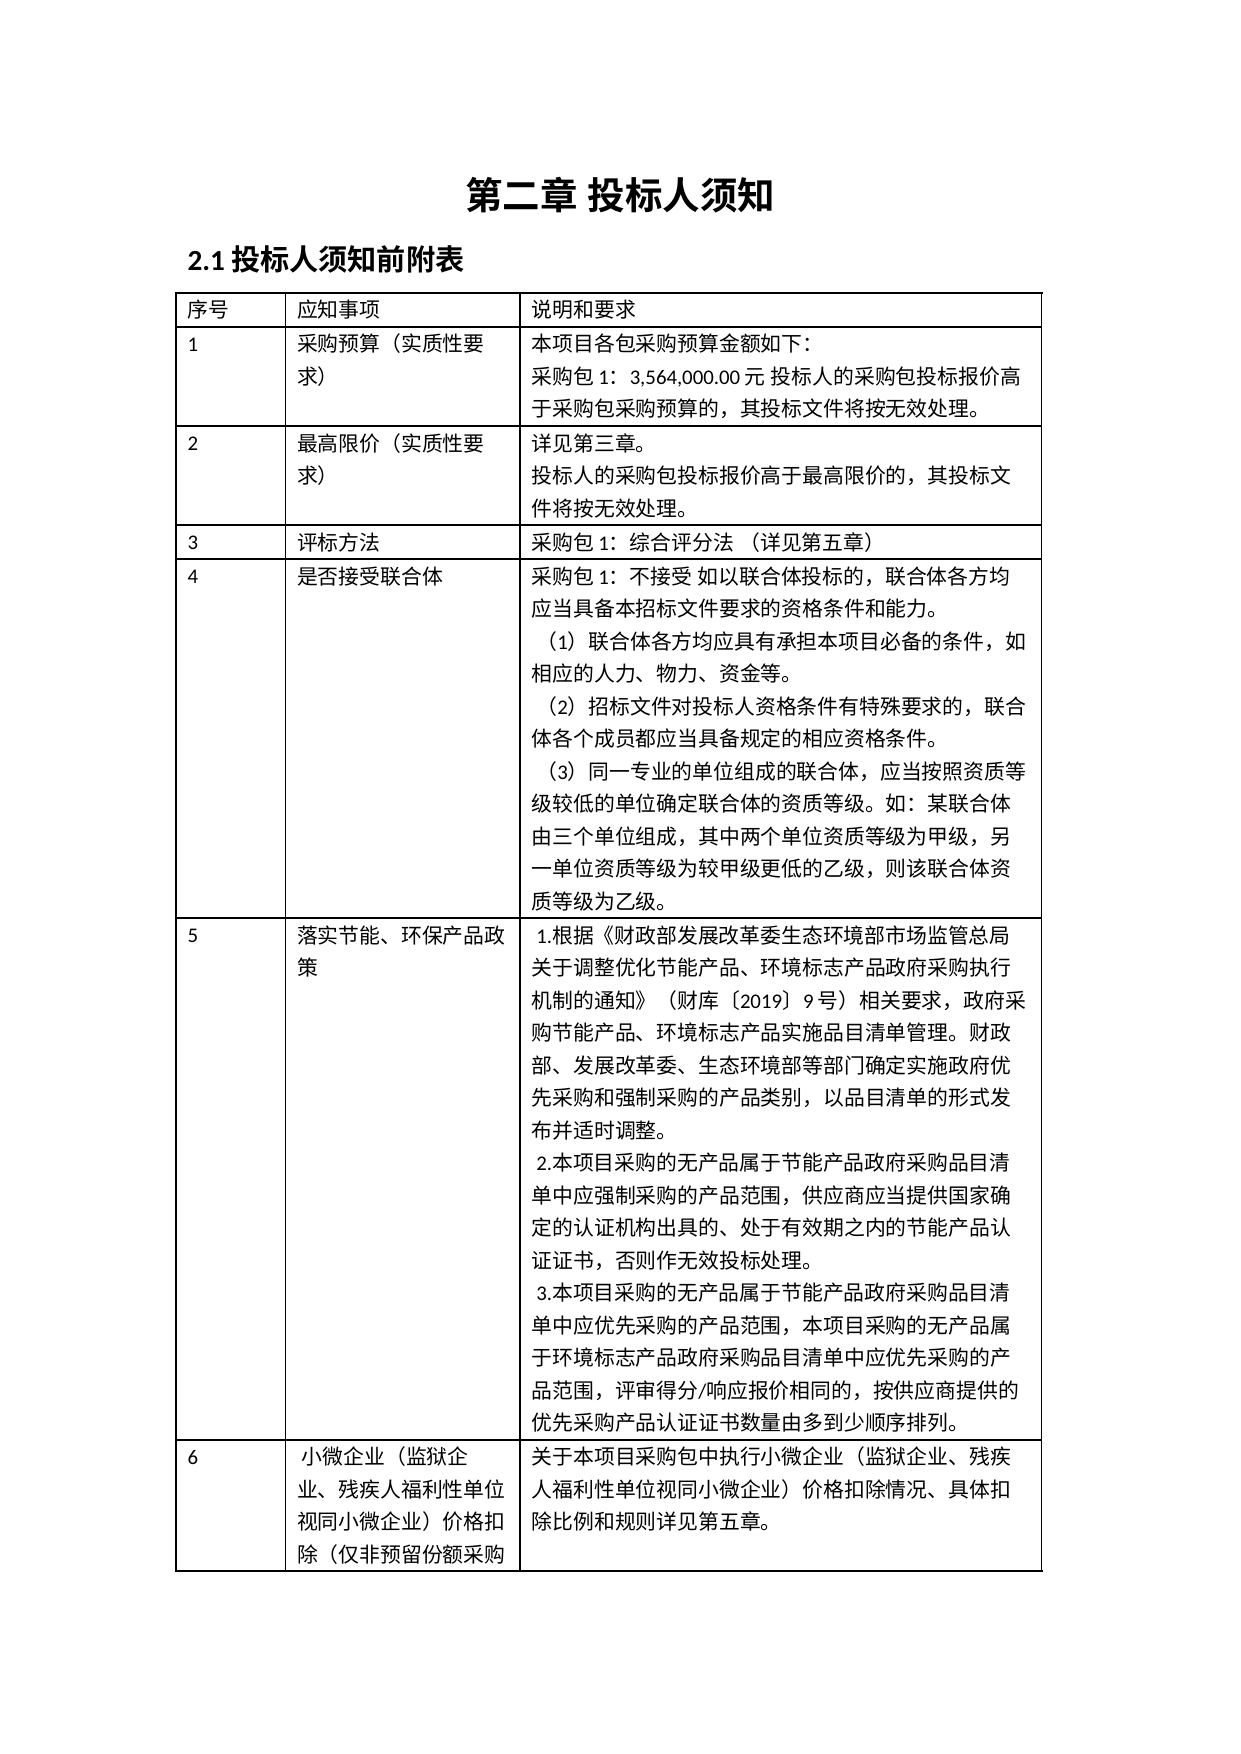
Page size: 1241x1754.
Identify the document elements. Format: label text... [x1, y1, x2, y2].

table_cell 1.根据《财政部发展改革委生态环境部市场监管总局关于调整优化节能产品、环境标志产品政府采购执行机制的通知》（财库〔2019〕9号）相关要求，政府采购节能产品、环境标志产品实施品目清单管理。财政部、发展改革委、生态环境部等部门确定实施政府优先采购和强制采购的产品类别，以品目清单的形式发布并适时调整。 2.本项目采购的无产品属于节能产品政府采购品目清单中应强制采购的产品范围，供应商应当提供国家确定的认证机构出具的、处于有效期之内的节能产品认证证书，否则作无效投标处理。 3.本项目采购的无产品属于节能产品政府采购品目清单中应优先采购的产品范围，本项目采购的无产品属于环境标志产品政府采购品目清单中应优先采购的产品范围，评审得分/响应报价相同的，按供应商提供的优先采购产品认证证书数量由多到少顺序排列。 [521, 919, 1041, 1439]
table_cell 6 [177, 1441, 285, 1570]
table_header 说明和要求 [521, 294, 1041, 326]
table_cell 5 [177, 919, 285, 1439]
table_cell 1 [177, 328, 285, 425]
table_cell 4 [177, 560, 285, 917]
table_cell 2 [177, 427, 285, 524]
table_header 应知事项 [286, 294, 519, 326]
table_cell 是否接受联合体 [286, 560, 519, 917]
table_cell 最高限价（实质性要求） [286, 427, 519, 524]
table_cell 采购包1：综合评分法 （详见第五章） [521, 526, 1041, 558]
table_cell 详见第三章。 投标人的采购包投标报价高于最高限价的，其投标文件将按无效处理。 [521, 427, 1041, 524]
text 2.1投标人须知前附表 [187, 227, 1053, 292]
text 第二章 投标人须知 [187, 162, 1053, 227]
table_header 序号 [177, 294, 285, 326]
table_cell 采购预算（实质性要求） [286, 328, 519, 425]
table_cell 本项目各包采购预算金额如下： 采购包1：3,564,000.00元 投标人的采购包投标报价高于采购包采购预算的，其投标文件将按无效处理。 [521, 328, 1041, 425]
table_cell 落实节能、环保产品政策 [286, 919, 519, 1439]
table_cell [521, 1441, 1041, 1570]
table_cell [286, 1441, 519, 1570]
table_cell 采购包1：不接受 如以联合体投标的，联合体各方均应当具备本招标文件要求的资格条件和能力。 （1）联合体各方均应具有承担本项目必备的条件，如相应的人力、物力、资金等。 （2）招标文件对投标人资格条件有特殊要求的，联合体各个成员都应当具备规定的相应资格条件。 （3）同一专业的单位组成的联合体，应当按照资质等级较低的单位确定联合体的资质等级。如：某联合体由三个单位组成，其中两个单位资质等级为甲级，另一单位资质等级为较甲级更低的乙级，则该联合体资质等级为乙级。 [521, 560, 1041, 917]
table_cell 3 [177, 526, 285, 558]
table_cell 评标方法 [286, 526, 519, 558]
